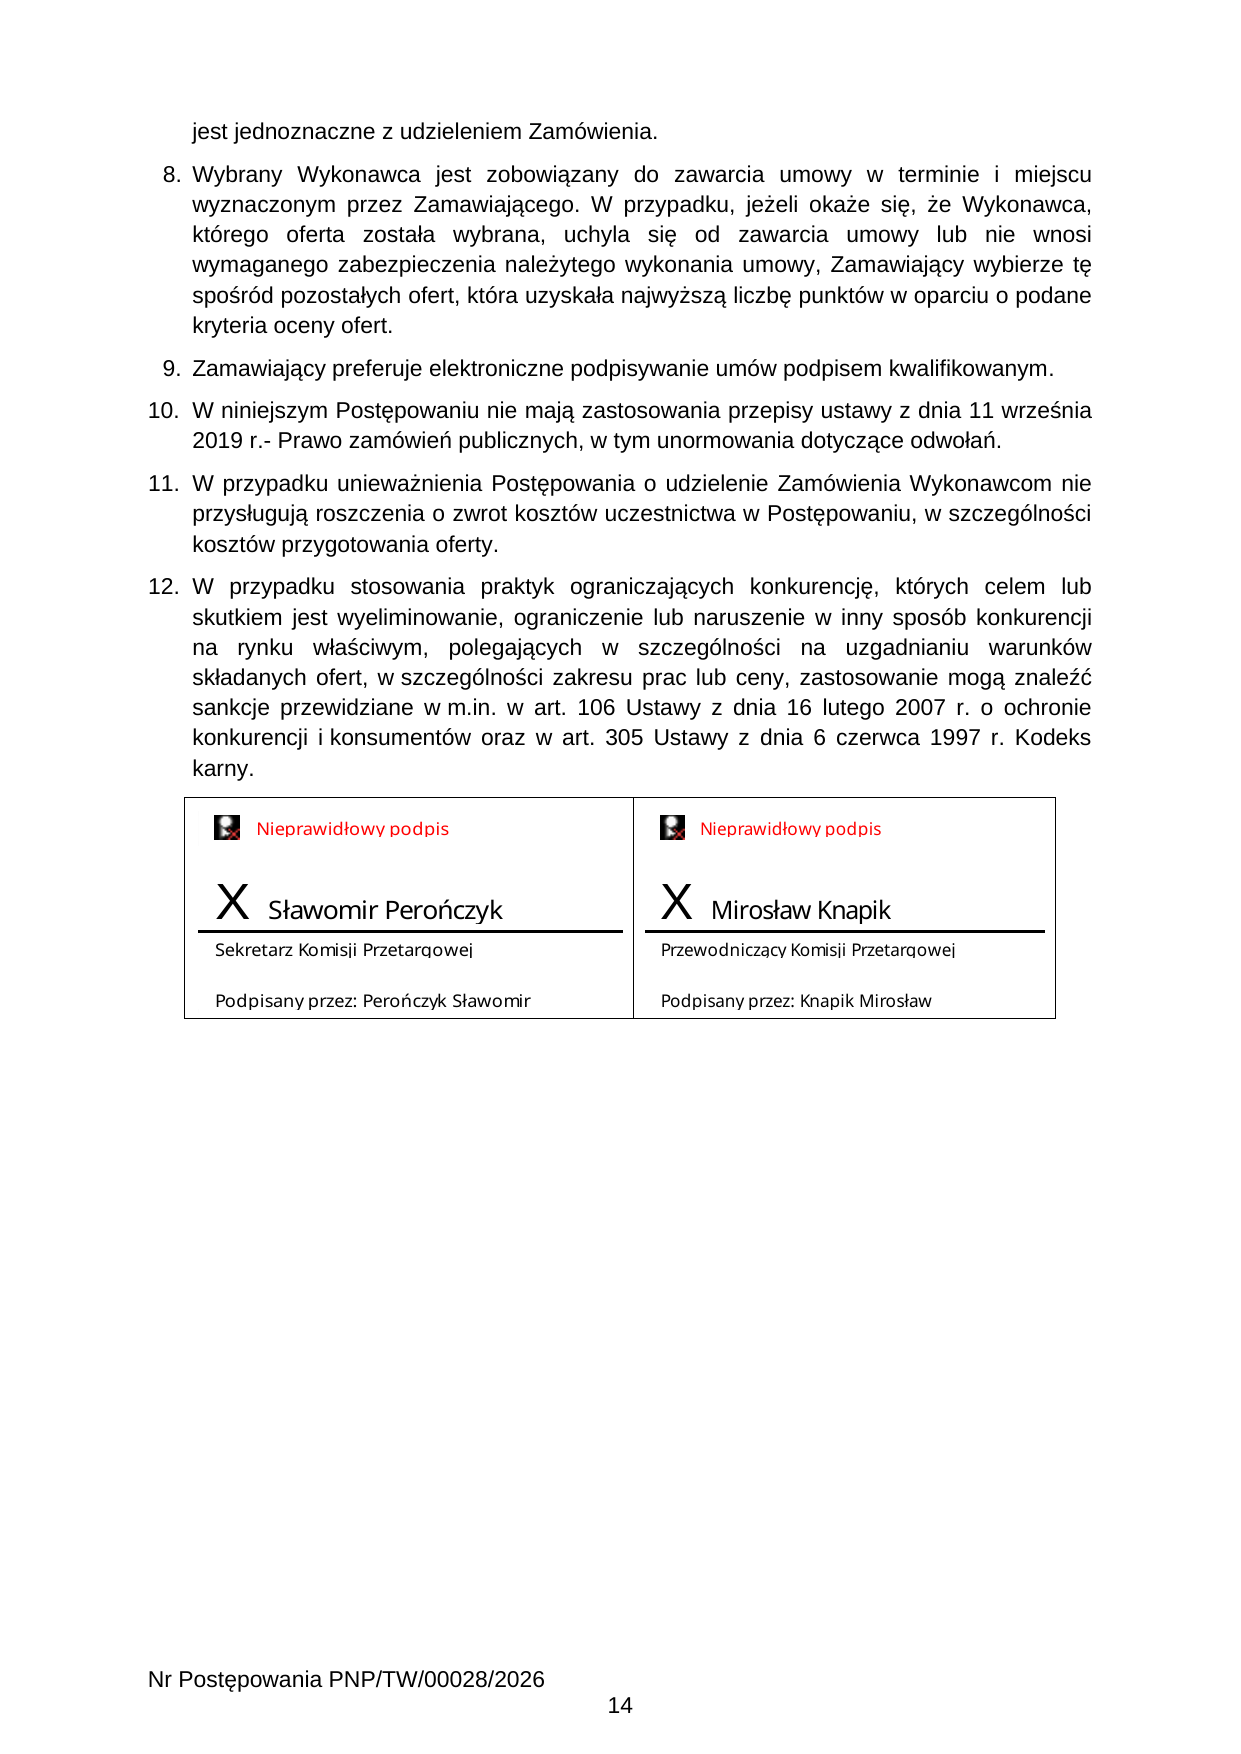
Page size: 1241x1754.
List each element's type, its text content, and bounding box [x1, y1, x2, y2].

list W przypadku unieważnienia Postępowania o udzielenie Zamówienia Wykonawcom nie przysługują roszczenia o zwrot kosztów uczestnictwa w Postępowaniu, w szczególności kosztów przygotowania oferty. [148, 470, 1092, 557]
table_header [634, 798, 1055, 1018]
table_header [185, 798, 633, 1018]
list Wybrany Wykonawca jest zobowiązany do zawarcia umowy w terminie i miejscu wyznaczonym przez Zamawiającego. W przypadku, jeżeli okaże się, że Wykonawca, którego oferta została wybrana, uchyla się od zawarcia umowy lub nie wnosi wymaganego zabezpieczenia należytego wykonania umowy, Zamawiający wybierze tę spośród pozostałych ofert, która uzyskała najwyższą liczbę punktów w oparciu o podane kryteria oceny ofert. [163, 161, 1092, 338]
list W przypadku stosowania praktyk ograniczających konkurencję, których celem lub skutkiem jest wyeliminowanie, ograniczenie lub naruszenie w inny sposób konkurencji na rynku właściwym, polegających w szczególności na uzgadnianiu warunków składanych ofert, w szczególności zakresu prac lub ceny, zastosowanie mogą znaleźć sankcje przewidziane w m.in. w art. 106 Ustawy z dnia 16 lutego 2007 r. o ochronie konkurencji i konsumentów oraz w art. 305 Ustawy z dnia 6 czerwca 1997 r. Kodeks karny. [148, 573, 1092, 781]
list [163, 118, 1092, 144]
list Zamawiający preferuje elektroniczne podpisywanie umów podpisem kwalifikowanym. [162, 354, 1092, 381]
list W niniejszym Postępowaniu nie mają zastosowania przepisy ustawy z dnia 11 września 2019 r.- Prawo zamówień publicznych, w tym unormowania dotyczące odwołań. [148, 397, 1092, 454]
